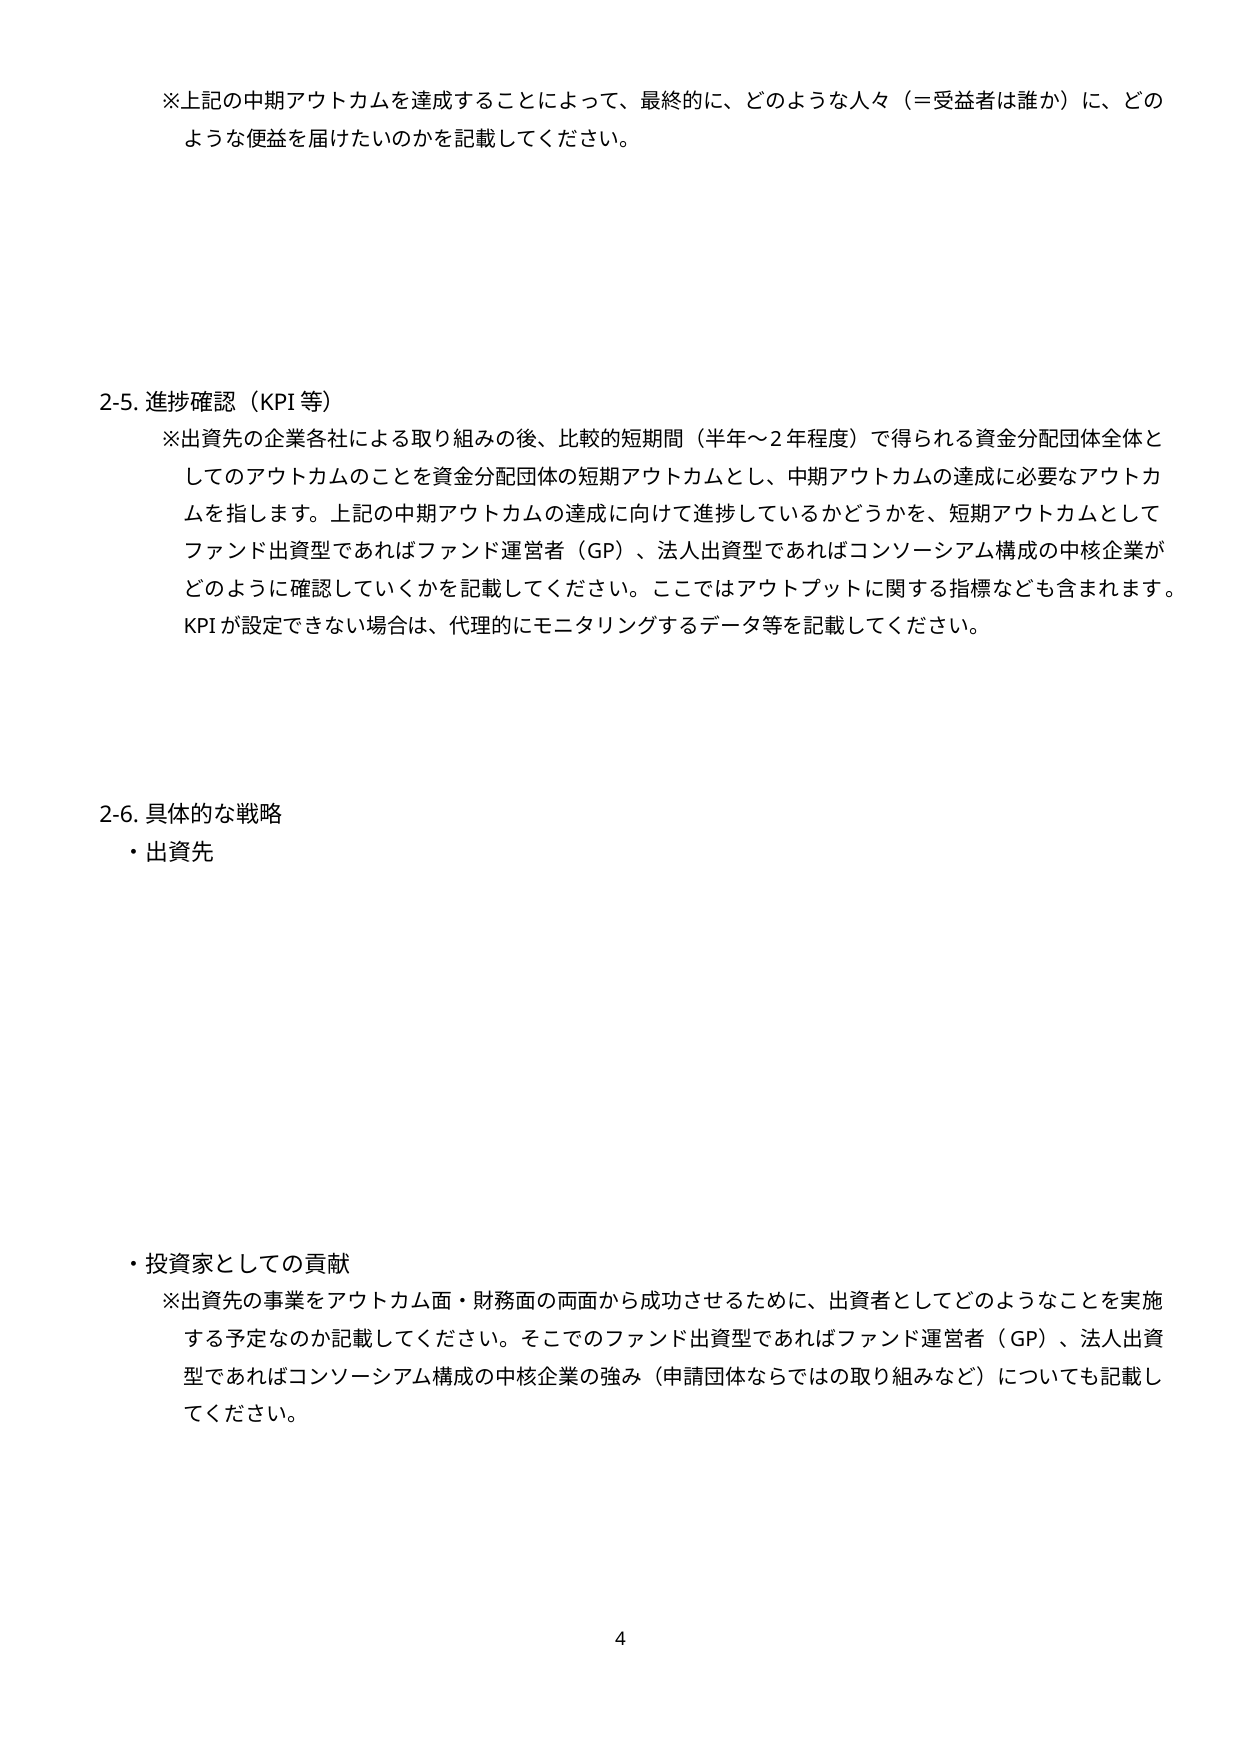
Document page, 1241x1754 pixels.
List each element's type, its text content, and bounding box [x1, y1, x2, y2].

list 2-5. 進捗確認（KPI等） [99, 381, 1165, 419]
list ・出資先 [99, 831, 1165, 869]
text ※出資先の事業をアウトカム面・財務面の両面から成功させるために、出資者としてどのようなことを実施する予定なのか記載してください。そこでのファンド出資型であればファンド運営者（GP）、法人出資型であればコンソーシアム構成の中核企業の強み（申請団体ならではの取り組みなど）についても記載してください。 [162, 1281, 1165, 1431]
list ・投資家としての貢献 [99, 1244, 1165, 1281]
text ※出資先の企業各社による取り組みの後、比較的短期間（半年〜2年程度）で得られる資金分配団体全体としてのアウトカムのことを資金分配団体の短期アウトカムとし、中期アウトカムの達成に必要なアウトカムを指します。上記の中期アウトカムの達成に向けて進捗しているかどうかを、短期アウトカムとしてファンド出資型であればファンド運営者（GP）、法人出資型であればコンソーシアム構成の中核企業がどのように確認していくかを記載してください。ここではアウトプットに関する指標なども含まれます。KPIが設定できない場合は、代理的にモニタリングするデータ等を記載してください。 [162, 419, 1165, 644]
list 2-6. 具体的な戦略 [99, 794, 1165, 831]
text ※上記の中期アウトカムを達成することによって、最終的に、どのような人々（＝受益者は誰か）に、どのような便益を届けたいのかを記載してください。 [162, 81, 1165, 156]
